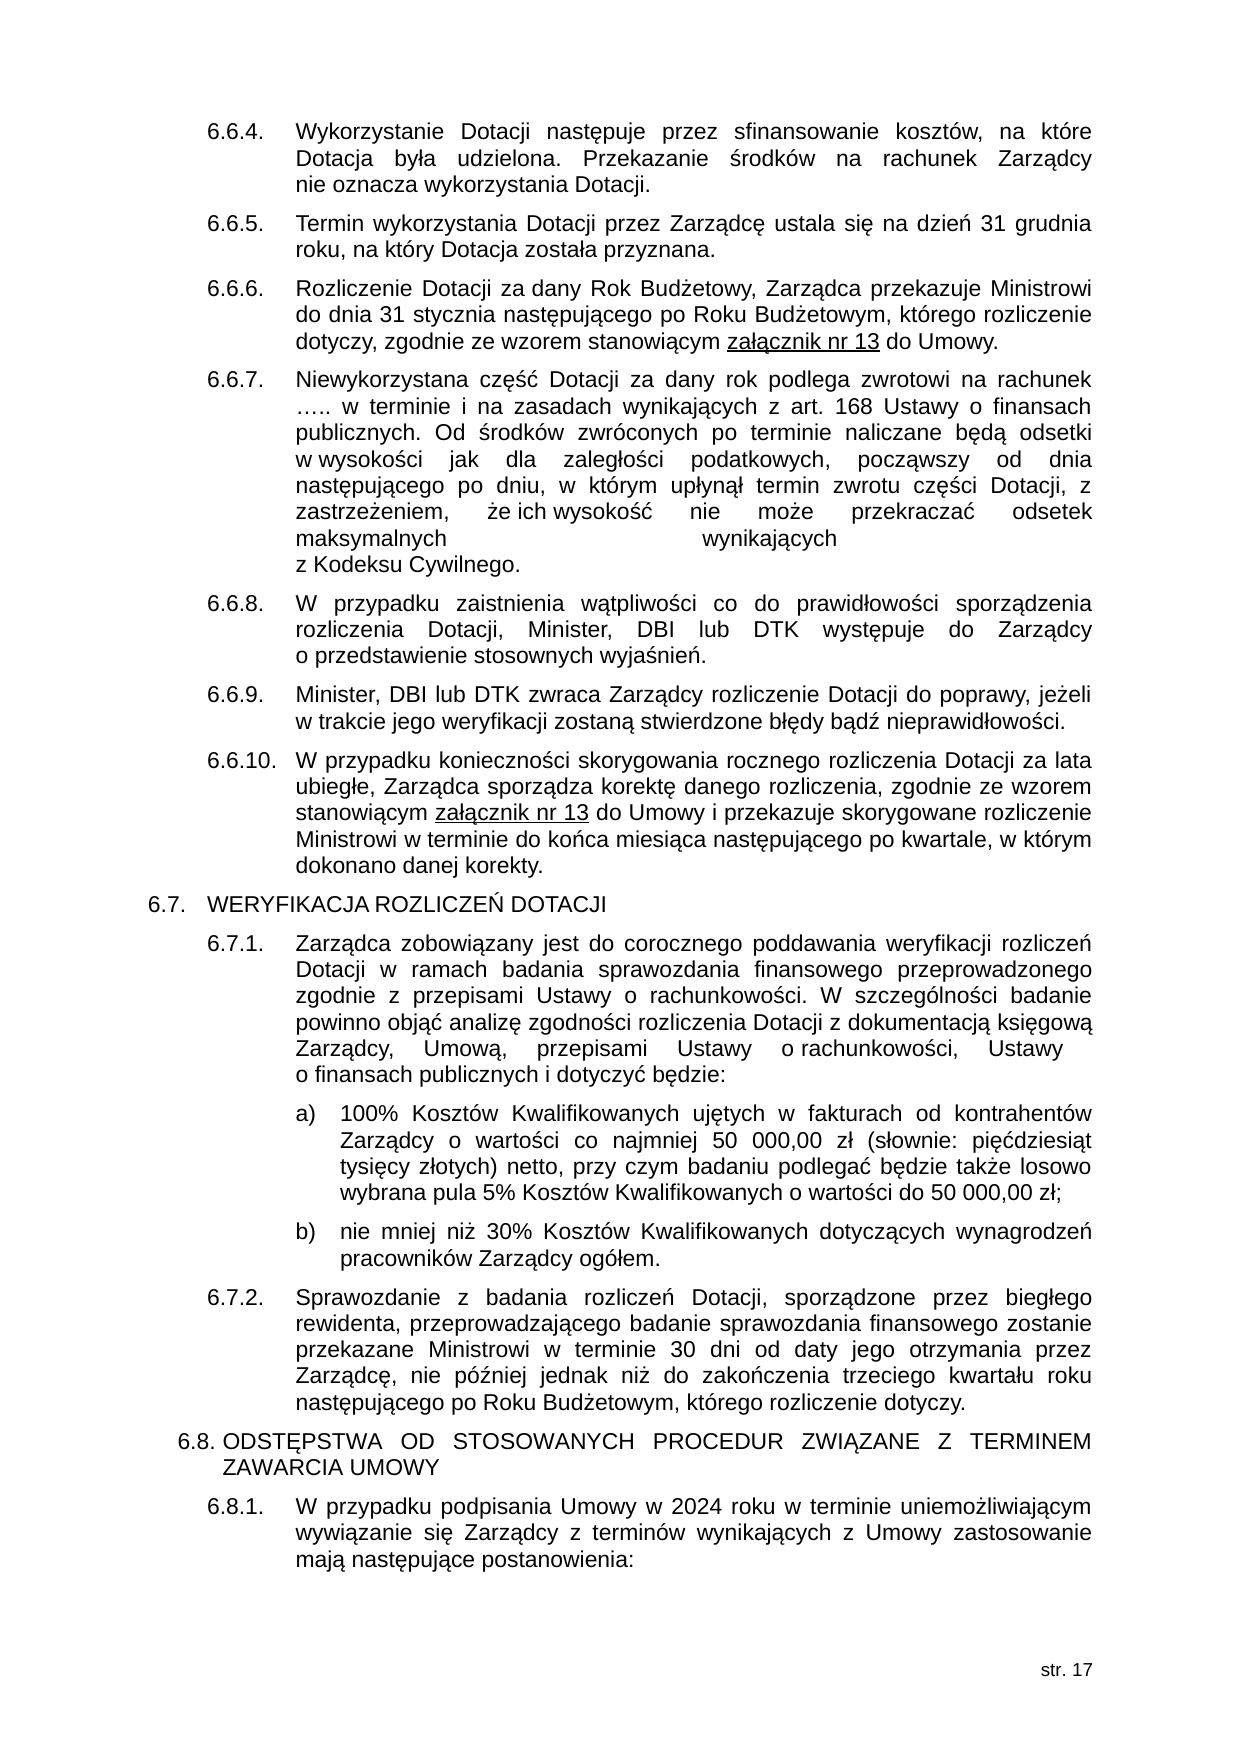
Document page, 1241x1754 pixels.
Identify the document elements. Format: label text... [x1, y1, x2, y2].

list 100% Kosztów Kwalifikowanych ujętych w fakturach od kontrahentów Zarządcy o wartości co najmniej 50 000,00 zł (słownie: pięćdziesiąt tysięcy złotych) netto, przy czym badaniu podlegać będzie także losowo wybrana pula 5% Kosztów Kwalifikowanych o wartości do 50 000,00 zł; [295, 1100, 1092, 1206]
list Rozliczenie Dotacji za dany Rok Budżetowy, Zarządca przekazuje Ministrowi do dnia 31 stycznia następującego po Roku Budżetowym, którego rozliczenie dotyczy, zgodnie ze wzorem stanowiącym załącznik nr 13 do Umowy. [207, 275, 1092, 354]
list W przypadku podpisania Umowy w 2024 roku w terminie uniemożliwiającym wywiązanie się Zarządcy z terminów wynikających z Umowy zastosowanie mają następujące postanowienia: [207, 1493, 1092, 1572]
list Termin wykorzystania Dotacji przez Zarządcę ustala się na dzień 31 grudnia roku, na który Dotacja została przyznana. [207, 210, 1092, 262]
list W przypadku zaistnienia wątpliwości co do prawidłowości sporządzenia rozliczenia Dotacji, Minister, DBI lub DTK występuje do Zarządcy o przedstawienie stosownych wyjaśnień. [207, 590, 1092, 669]
list Minister, DBI lub DTK zwraca Zarządcy rozliczenie Dotacji do poprawy, jeżeli w trakcie jego weryfikacji zostaną stwierdzone błędy bądź nieprawidłowości. [207, 681, 1092, 734]
list W przypadku konieczności skorygowania rocznego rozliczenia Dotacji za lata ubiegłe, Zarządca sporządza korektę danego rozliczenia, zgodnie ze wzorem stanowiącym załącznik nr 13 do Umowy i przekazuje skorygowane rozliczenie Ministrowi w terminie do końca miesiąca następującego po kwartale, w którym dokonano danej korekty. [207, 747, 1092, 878]
list Sprawozdanie z badania rozliczeń Dotacji, sporządzone przez biegłego rewidenta, przeprowadzającego badanie sprawozdania finansowego zostanie przekazane Ministrowi w terminie 30 dni od daty jego otrzymania przez Zarządcę, nie później jednak niż do zakończenia trzeciego kwartału roku następującego po Roku Budżetowym, którego rozliczenie dotyczy. [207, 1283, 1092, 1415]
list WERYFIKACJA ROZLICZEŃ DOTACJI [148, 891, 1092, 917]
list Zarządca zobowiązany jest do corocznego poddawania weryfikacji rozliczeń Dotacji w ramach badania sprawozdania finansowego przeprowadzonego zgodnie z przepisami Ustawy o rachunkowości. W szczególności badanie powinno objąć analizę zgodności rozliczenia Dotacji z dokumentacją księgową Zarządcy, Umową, przepisami Ustawy o rachunkowości, Ustawy o finansach publicznych i dotyczyć będzie: [207, 930, 1092, 1088]
list Niewykorzystana część Dotacji za dany rok podlega zwrotowi na rachunek ….. w terminie i na zasadach wynikających z art. 168 Ustawy o finansach publicznych. Od środków zwróconych po terminie naliczane będą odsetki w wysokości jak dla zaległości podatkowych, począwszy od dnia następującego po dniu, w którym upłynął termin zwrotu części Dotacji, z zastrzeżeniem, że ich wysokość nie może przekraczać odsetek maksymalnych wynikających z Kodeksu Cywilnego. [207, 366, 1092, 577]
list nie mniej niż 30% Kosztów Kwalifikowanych dotyczących wynagrodzeń pracowników Zarządcy ogółem. [295, 1218, 1092, 1271]
list Wykorzystanie Dotacji następuje przez sfinansowanie kosztów, na które Dotacja była udzielona. Przekazanie środków na rachunek Zarządcy nie oznacza wykorzystania Dotacji. [207, 118, 1092, 197]
list ODSTĘPSTWA OD STOSOWANYCH PROCEDUR ZWIĄZANE Z TERMINEM ZAWARCIA UMOWY [177, 1428, 1092, 1480]
